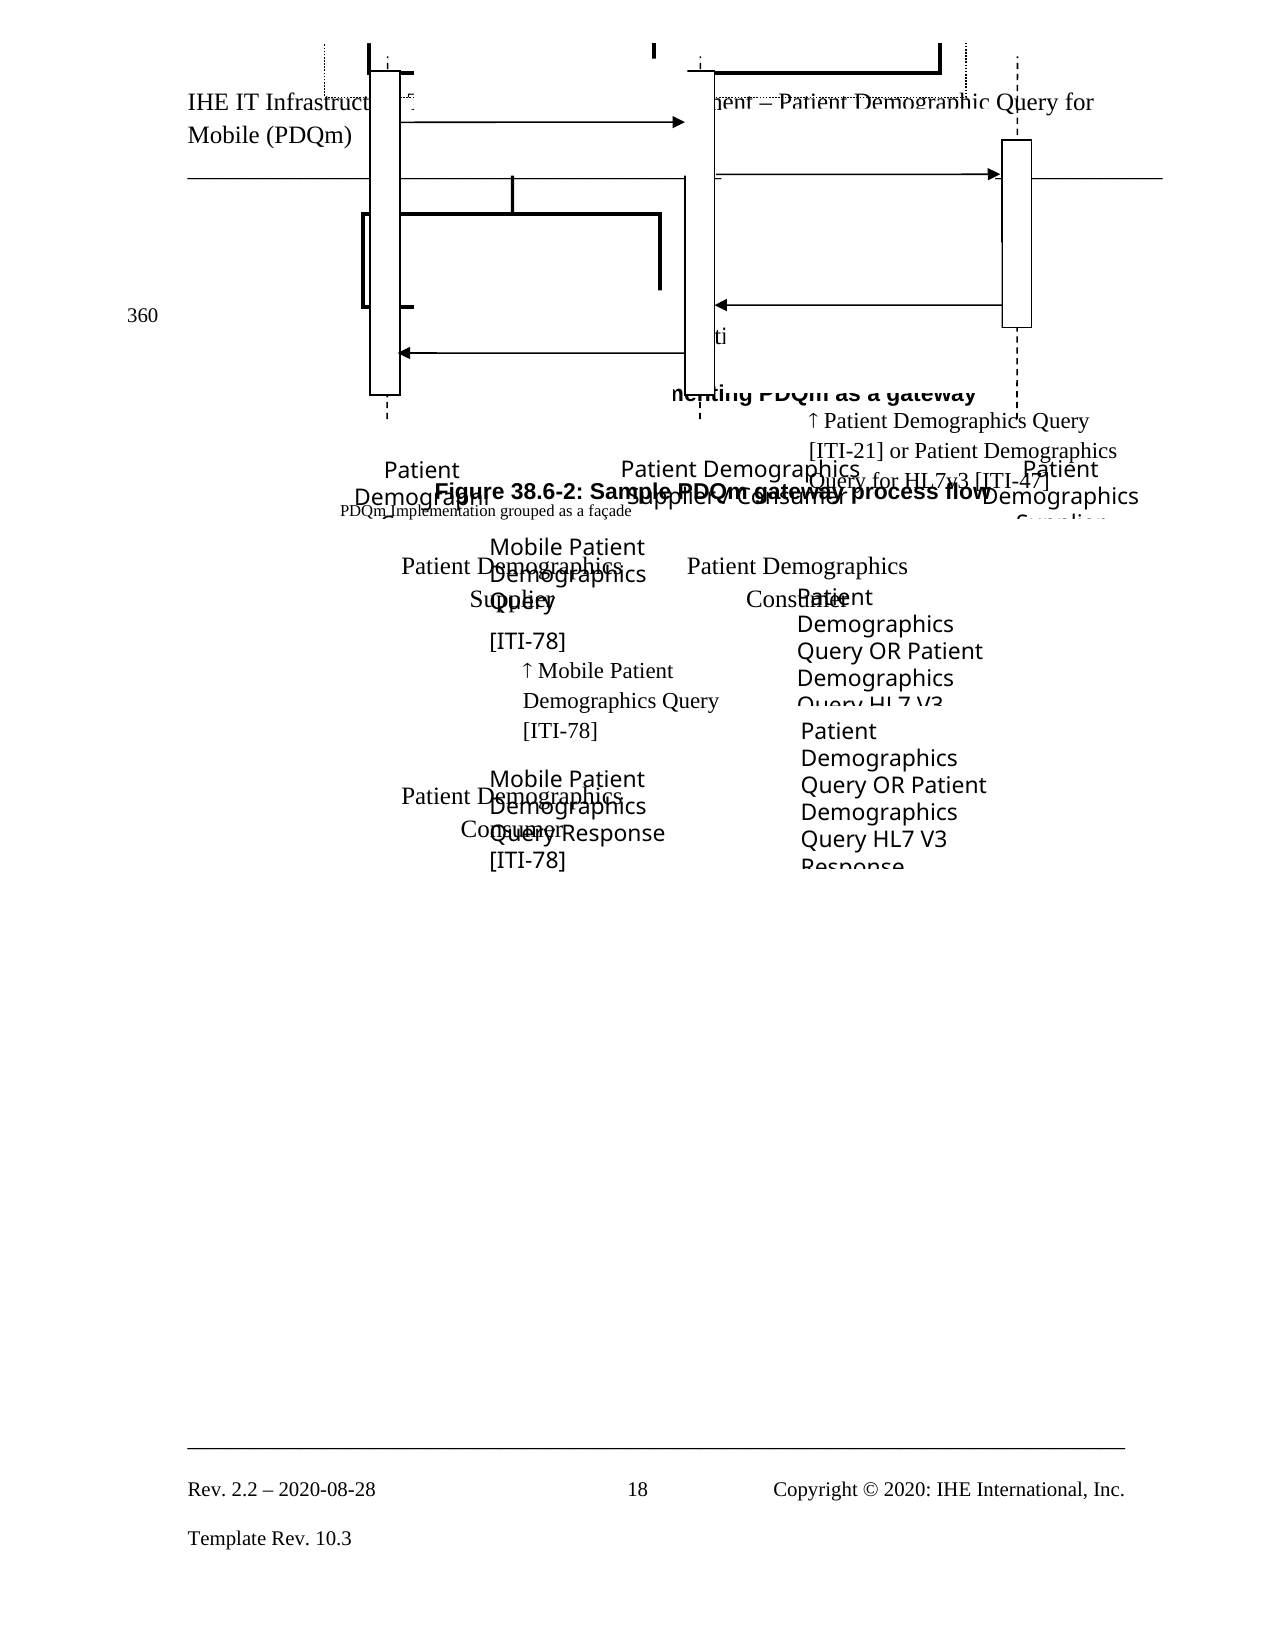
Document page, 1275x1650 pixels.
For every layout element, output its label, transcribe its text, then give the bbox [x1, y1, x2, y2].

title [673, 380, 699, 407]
title Figure 38.6-2: Sample PDQm gateway process flow [262, 478, 1162, 505]
title Figure 38.6-1: Implementing PDQm as a gateway [701, 380, 1162, 407]
title Figure 38.6-1: Implementing PDQm as a gateway [262, 380, 414, 407]
